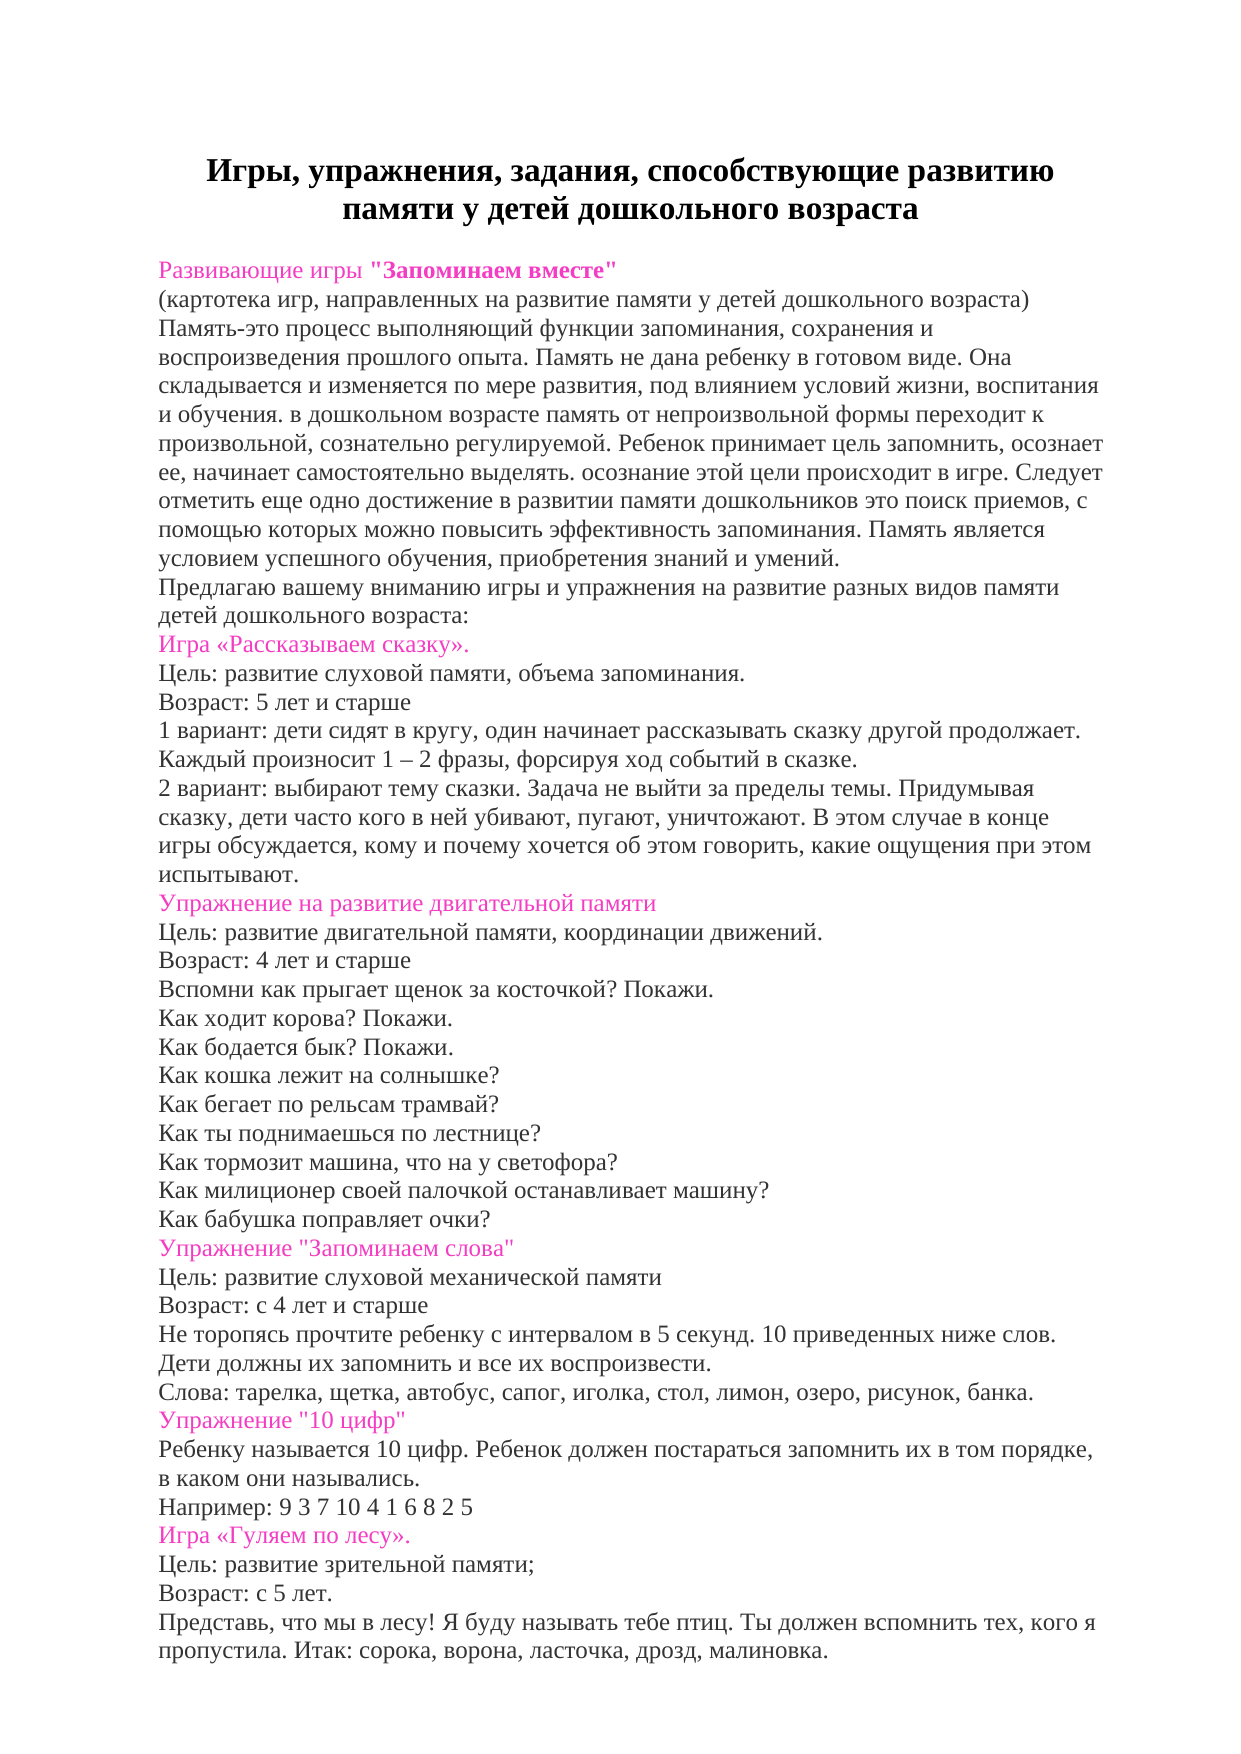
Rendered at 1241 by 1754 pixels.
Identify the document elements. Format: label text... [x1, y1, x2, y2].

text Цель: развитие слуховой памяти, объема запоминания. [158, 658, 1107, 687]
text Как бодается бык? Покажи. [158, 1032, 1107, 1060]
text 1 вариант: дети сидят в кругу, один начинает рассказывать сказку другой продолжает. Каждый произносит 1 – 2 фразы, форсируя ход событий в сказке. [158, 715, 1107, 773]
text Как бегает по рельсам трамвай? [158, 1089, 1107, 1118]
text Как кошка лежит на солнышке? [158, 1060, 1107, 1089]
text Возраст: с 5 лет. [158, 1578, 1107, 1607]
text Игры, упражнения, задания, способствующие развитию памяти у детей дошкольного возраста [158, 150, 1103, 227]
text Возраст: 4 лет и старше [158, 945, 1107, 974]
text Развивающие игры "Запоминаем вместе" [158, 255, 1107, 284]
text Как ты поднимаешься по лестнице? [158, 1118, 1107, 1147]
text Упражнение на развитие двигательной памяти [158, 888, 1107, 917]
text Цель: развитие слуховой механической памяти [158, 1262, 1107, 1290]
text Возраст: 5 лет и старше [158, 687, 1107, 715]
text Например: 9 3 7 10 4 1 6 8 2 5 [158, 1492, 1107, 1520]
text Как ходит корова? Покажи. [158, 1003, 1107, 1032]
text Слова: тарелка, щетка, автобус, сапог, иголка, стол, лимон, озеро, рисунок, банка. [158, 1377, 1107, 1405]
text Вспомни как прыгает щенок за косточкой? Покажи. [158, 974, 1107, 1003]
text Ребенку называется 10 цифр. Ребенок должен постараться запомнить их в том порядке, в каком они назывались. [158, 1434, 1107, 1492]
text Возраст: с 4 лет и старше [158, 1290, 1107, 1319]
text Цель: развитие зрительной памяти; [158, 1549, 1107, 1578]
text Как тормозит машина, что на у светофора? [158, 1147, 1107, 1175]
text Как милиционер своей палочкой останавливает машину? [158, 1175, 1107, 1204]
text Упражнение "10 цифр" [158, 1405, 1107, 1434]
text Игра «Рассказываем сказку». [158, 629, 1107, 658]
text Игра «Гуляем по лесу». [158, 1520, 1107, 1549]
text Представь, что мы в лесу! Я буду называть тебе птиц. Ты должен вспомнить тех, кого я пропустила. Итак: сорока, ворона, ласточка, дрозд, малиновка. [158, 1607, 1107, 1664]
text (картотека игр, направленных на развитие памяти у детей дошкольного возраста) [158, 284, 1107, 313]
text Память-это процесс выполняющий функции запоминания, сохранения и воспроизведения прошлого опыта. Память не дана ребенку в готовом виде. Она складывается и изменяется по мере развития, под влиянием условий жизни, воспитания и обучения. в дошкольном возрасте память от непроизвольной формы переходит к произвольной, сознательно регулируемой. Ребенок принимает цель запомнить, осознает ее, начинает самостоятельно выделять. осознание этой цели происходит в игре. Следует отметить еще одно достижение в развитии памяти дошкольников это поиск приемов, с помощью которых можно повысить эффективность запоминания. Память является условием успешного обучения, приобретения знаний и умений. [158, 313, 1107, 572]
text Не торопясь прочтите ребенку с интервалом в 5 секунд. 10 приведенных ниже слов. Дети должны их запомнить и все их воспроизвести. [158, 1319, 1107, 1377]
text Предлагаю вашему вниманию игры и упражнения на развитие разных видов памяти детей дошкольного возраста: [158, 572, 1107, 629]
text Как бабушка поправляет очки? [158, 1204, 1107, 1233]
text Упражнение "Запоминаем слова" [158, 1233, 1107, 1262]
text 2 вариант: выбирают тему сказки. Задача не выйти за пределы темы. Придумывая сказку, дети часто кого в ней убивают, пугают, уничтожают. В этом случае в конце игры обсуждается, кому и почему хочется об этом говорить, какие ощущения при этом испытывают. [158, 773, 1107, 888]
text Цель: развитие двигательной памяти, координации движений. [158, 917, 1107, 945]
